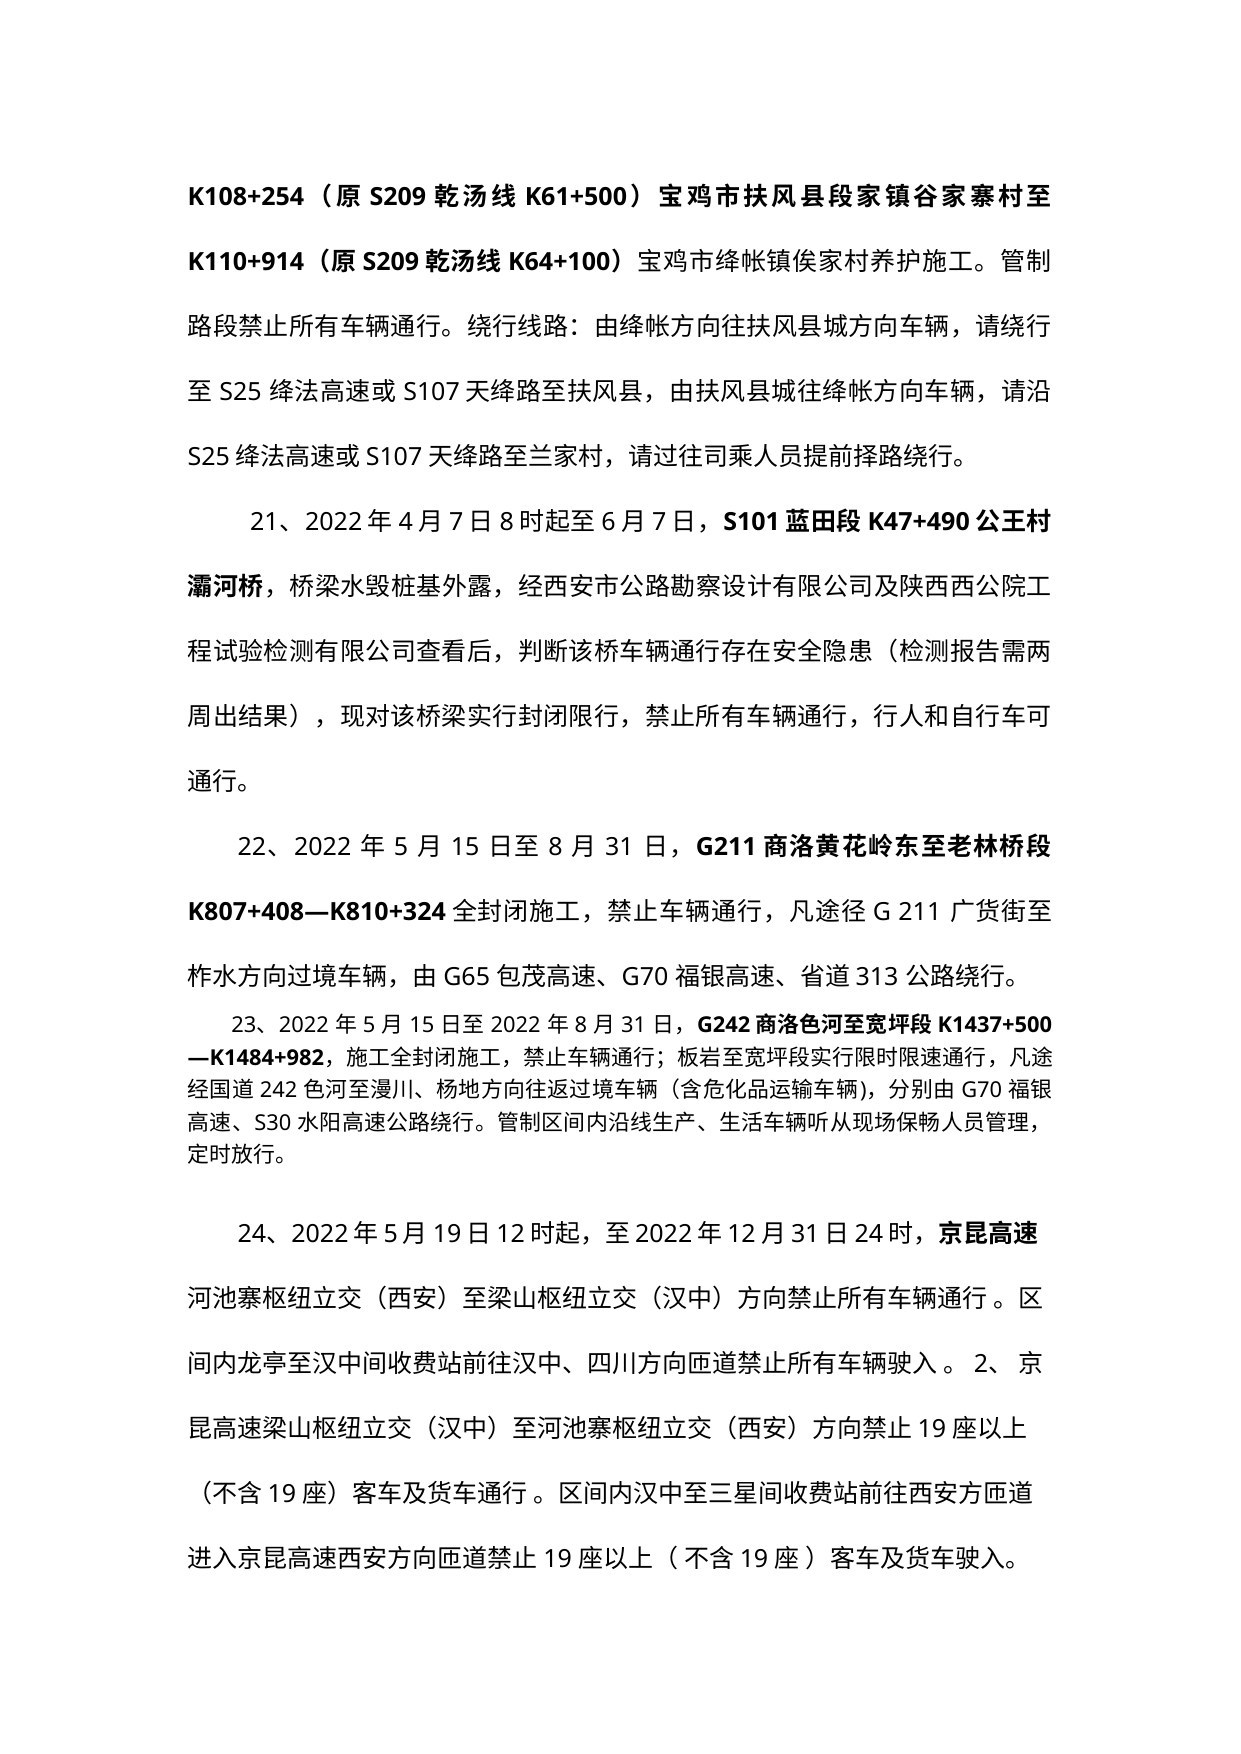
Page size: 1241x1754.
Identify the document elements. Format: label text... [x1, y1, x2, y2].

text 23、2022 年 5 月 15 日至 2022 年 8 月 31 日，G242商洛色河至宽坪段K1437+500—K1484+982，施工全封闭施工，禁止车辆通行；板岩至宽坪段实行限时限速通行，凡途经国道 242 色河至漫川、杨地方向往返过境车辆（含危化品运输车辆)，分别由 G70 福银高速、S30 水阳高速公路绕行。管制区间内沿线生产、生活车辆听从现场保畅人员管理，定时放行。 [187, 1007, 1053, 1169]
text 22、2022 年 5 月 15 日至 8 月 31 日，G211商洛黄花岭东至老林桥段K807+408—K810+324全封闭施工，禁止车辆通行，凡途径G 211 广货街至柞水方向过境车辆，由 G65 包茂高速、G70 福银高速、省道 313 公路绕行。 [187, 812, 1053, 1007]
text 21、2022年4月7日8时起至6月7日，S101蓝田段K47+490公王村灞河桥，桥梁水毁桩基外露，经西安市公路勘察设计有限公司及陕西西公院工程试验检测有限公司查看后，判断该桥车辆通行存在安全隐患（检测报告需两周出结果），现对该桥梁实行封闭限行，禁止所有车辆通行，行人和自行车可通行。 [187, 487, 1053, 812]
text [187, 162, 1053, 487]
text 24、2022年5月19日12时起，至2022年12月31日24时，京昆高速河池寨枢纽立交（西安）至梁山枢纽立交（汉中）方向禁止所有车辆通行 。区间内龙亭至汉中间收费站前往汉中、四川方向匝道禁止所有车辆驶入 。 2、 京昆高速梁山枢纽立交（汉中）至河池寨枢纽立交（西安）方向禁止19 座以上（不含19 座）客车及货车通行 。区间内汉中至三星间收费站前往西安方匝道进入京昆高速西安方向匝道禁止 19 座以上（ 不含 19 座 ）客车及货车驶入。 [187, 1199, 1053, 1589]
